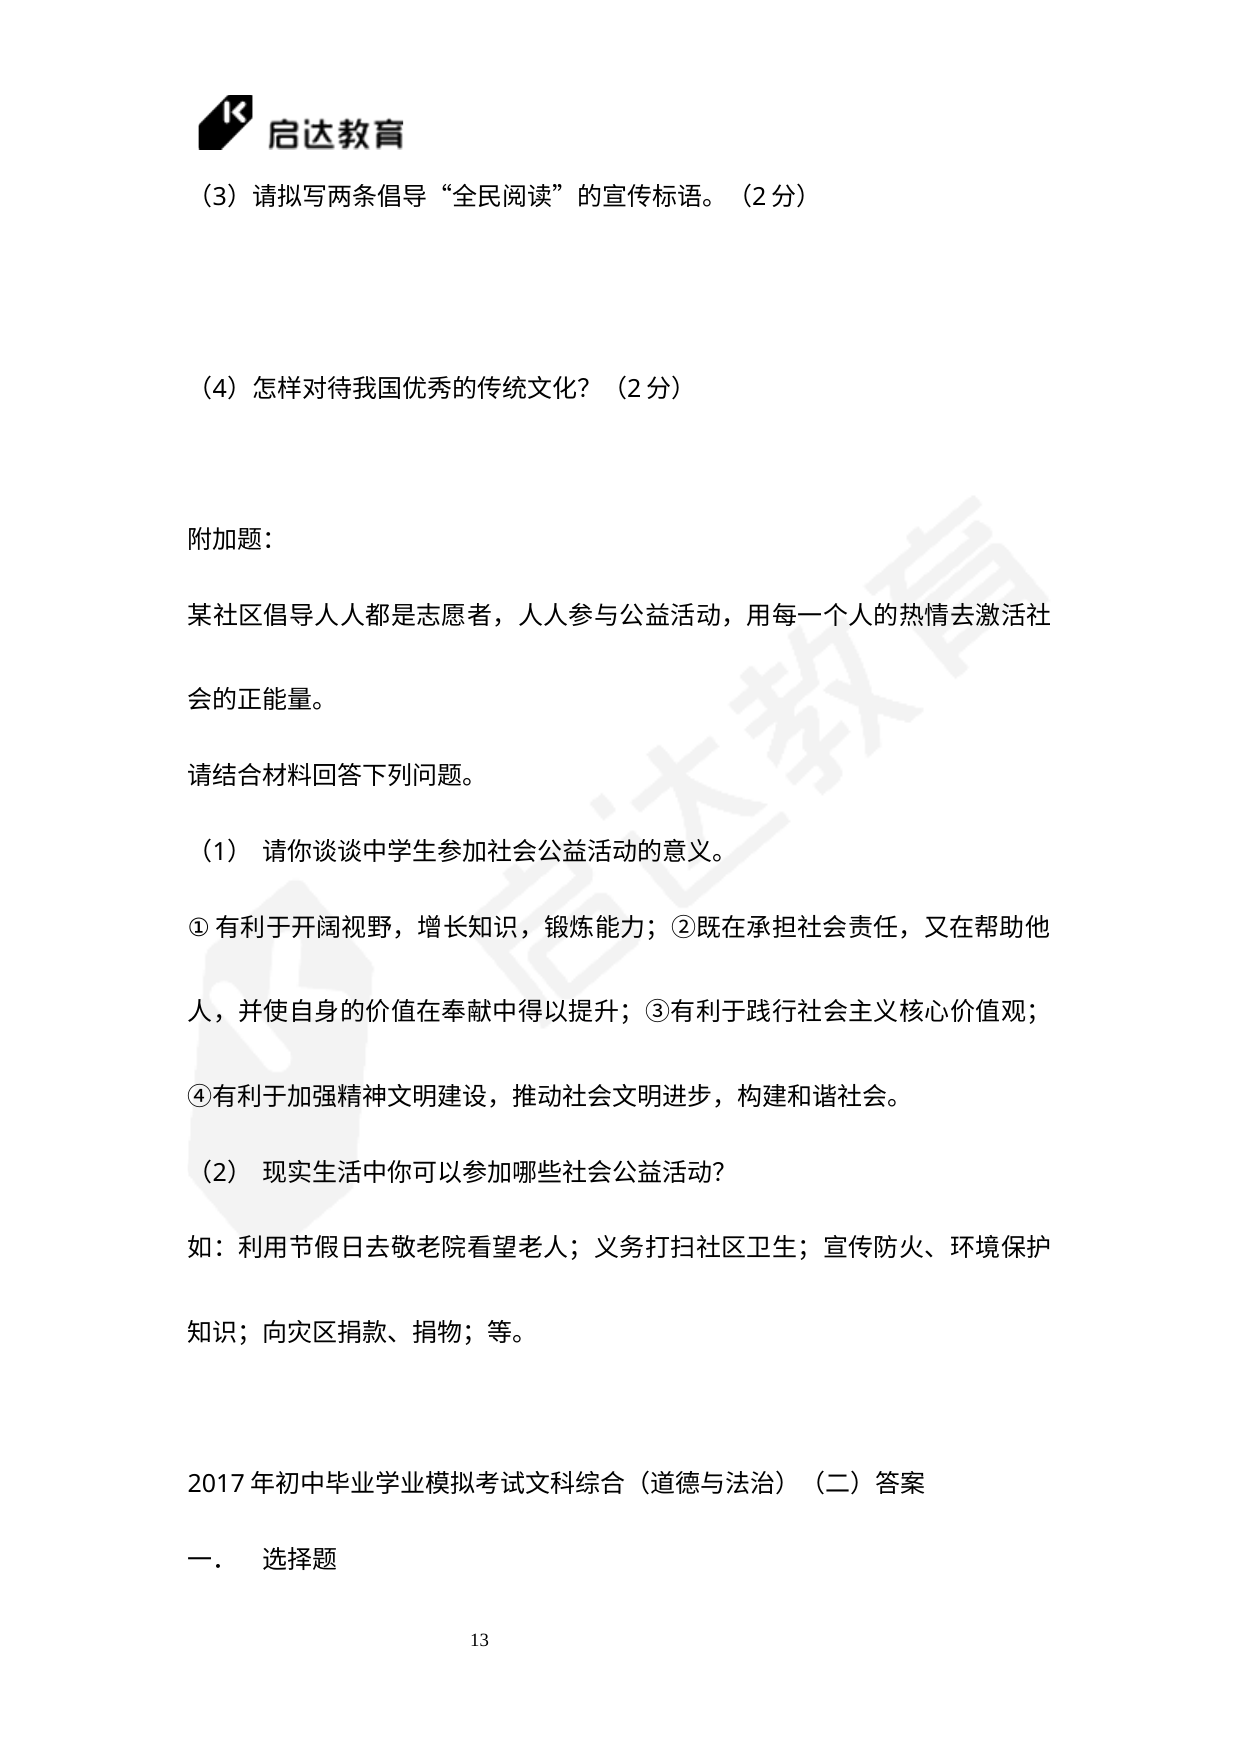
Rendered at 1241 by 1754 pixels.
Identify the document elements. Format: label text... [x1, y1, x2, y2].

list 现实生活中你可以参加哪些社会公益活动？ [187, 1138, 1053, 1203]
text （4）怎样对待我国优秀的传统文化？（2分） [187, 354, 1053, 419]
list 请你谈谈中学生参加社会公益活动的意义。 [187, 817, 1053, 882]
picture [198, 95, 404, 150]
list 2017年初中毕业学业模拟考试文科综合（道德与法治）（二）答案 [187, 1449, 1053, 1514]
list 选择题 [187, 1525, 1053, 1590]
list 如：利用节假日去敬老院看望老人；义务打扫社区卫生；宣传防火、环境保护知识；向灾区捐款、捐物；等。 [187, 1213, 1053, 1363]
text 某社区倡导人人都是志愿者，人人参与公益活动，用每一个人的热情去激活社会的正能量。 [187, 581, 1053, 730]
text 请结合材料回答下列问题。 [187, 741, 1053, 806]
text 附加题： [187, 505, 1053, 570]
list ①有利于开阔视野，增长知识，锻炼能力；②既在承担社会责任，又在帮助他人，并使自身的价值在奉献中得以提升；③有利于践行社会主义核心价值观；④有利于加强精神文明建设，推动社会文明进步，构建和谐社会。 [187, 893, 1053, 1127]
text （3）请拟写两条倡导“全民阅读”的宣传标语。（2分） [187, 162, 1053, 269]
